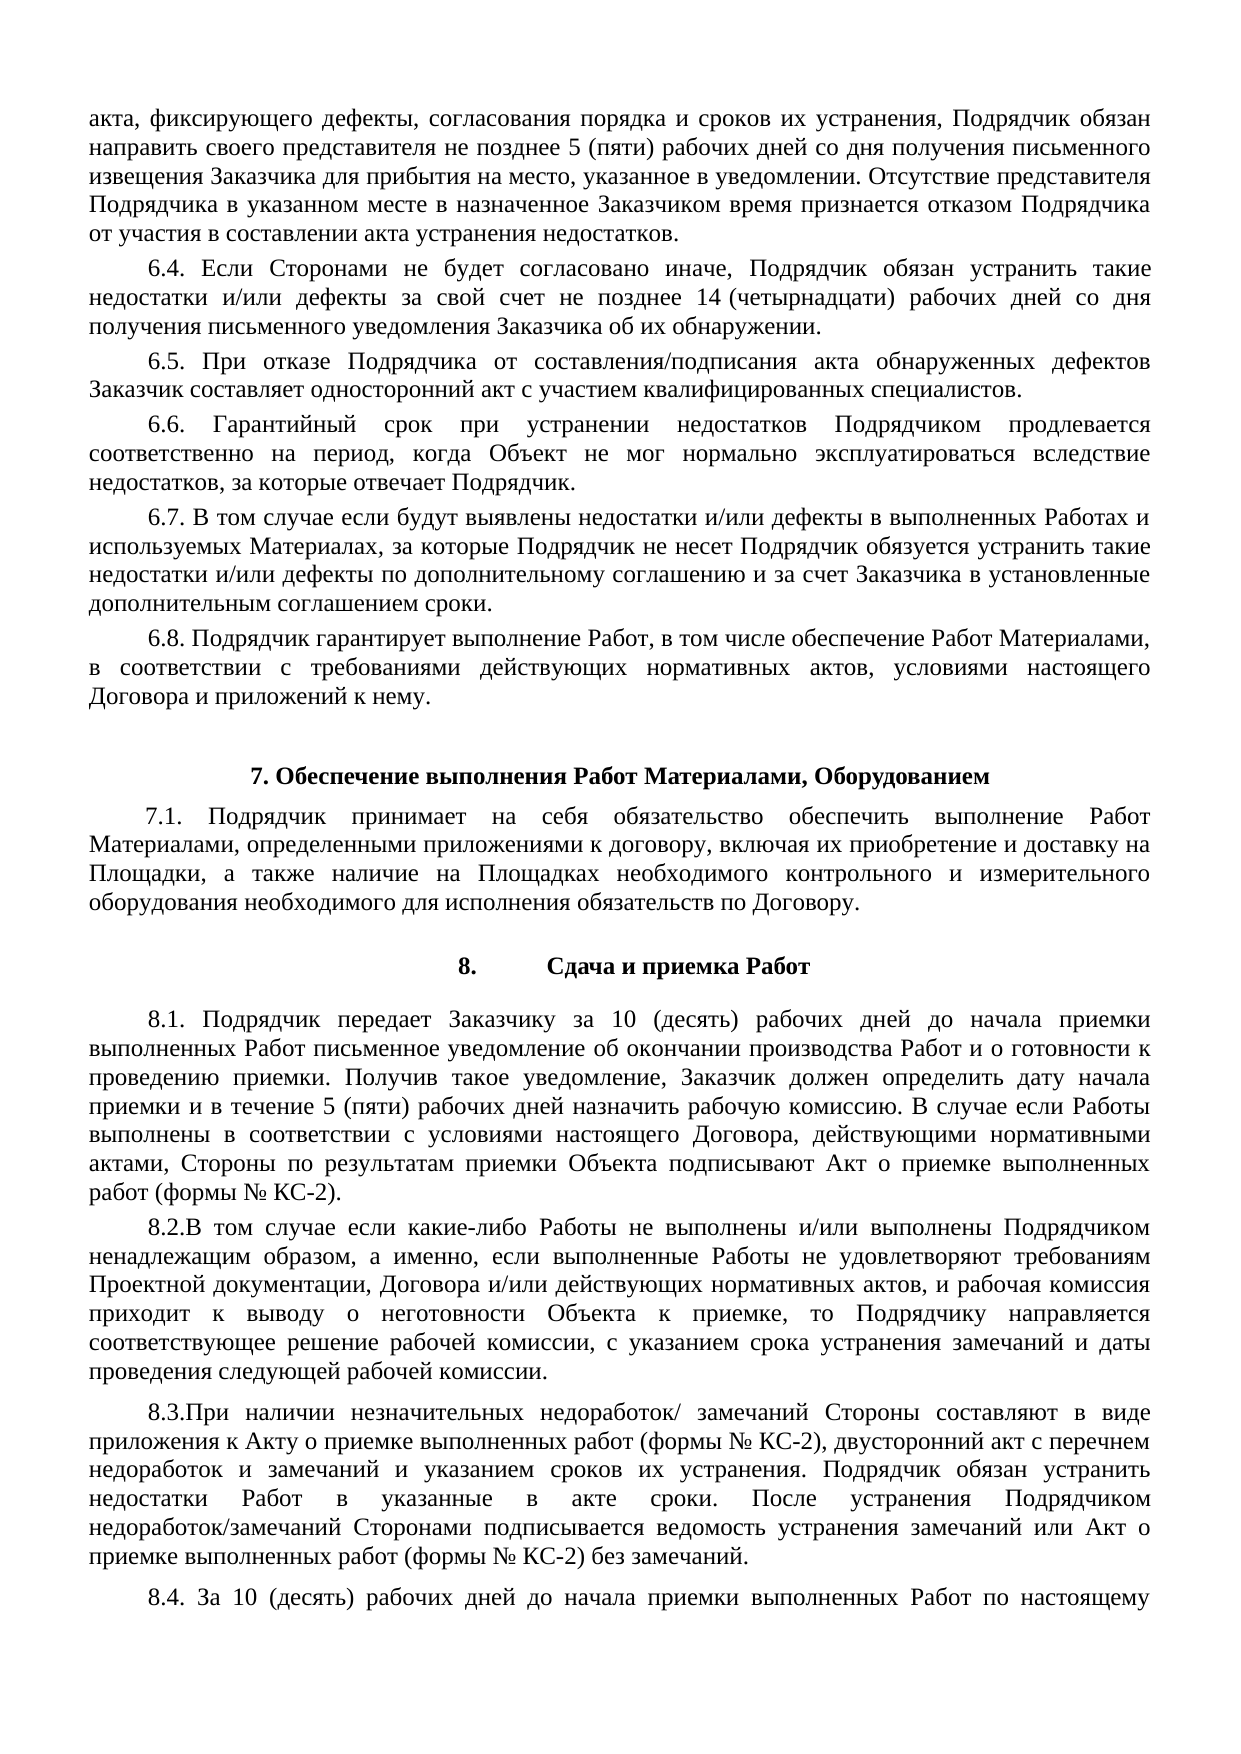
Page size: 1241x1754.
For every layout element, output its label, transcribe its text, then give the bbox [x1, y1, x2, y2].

text 8.3.При наличии незначительных недоработок/ замечаний Стороны составляют в виде приложения к Акту о приемке выполненных работ (формы № КС-2), двусторонний акт с перечнем недоработок и замечаний и указанием сроков их устранения. Подрядчик обязан устранить недостатки Работ в указанные в акте сроки. После устранения Подрядчиком недоработок/замечаний Сторонами подписывается ведомость устранения замечаний или Акт о приемке выполненных работ (формы № КС-2) без замечаний. [89, 1397, 1152, 1569]
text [89, 1582, 1152, 1611]
text 6.4. Если Сторонами не будет согласовано иначе, Подрядчик обязан устранить такие недостатки и/или дефекты за свой счет не позднее 14 (четырнадцати) рабочих дней со дня получения письменного уведомления Заказчика об их обнаружении. [89, 253, 1152, 339]
text 8.2.В том случае если какие-либо Работы не выполнены и/или выполнены Подрядчиком ненадлежащим образом, а именно, если выполненные Работы не удовлетворяют требованиям Проектной документации, Договора и/или действующих нормативных актов, и рабочая комиссия приходит к выводу о неготовности Объекта к приемке, то Подрядчику направляется соответствующее решение рабочей комиссии, с указанием срока устранения замечаний и даты проведения следующей рабочей комиссии. [89, 1212, 1152, 1384]
text 6.5. При отказе Подрядчика от составления/подписания акта обнаруженных дефектов Заказчик составляет односторонний акт с участием квалифицированных специалистов. [89, 346, 1152, 403]
text 7.1. Подрядчик принимает на себя обязательство обеспечить выполнение Работ Материалами, определенными приложениями к договору, включая их приобретение и доставку на Площадки, а также наличие на Площадках необходимого контрольного и измерительного оборудования необходимого для исполнения обязательств по Договору. [89, 801, 1152, 916]
text 8.1. Подрядчик передает Заказчику за 10 (десять) рабочих дней до начала приемки выполненных Работ письменное уведомление об окончании производства Работ и о готовности к проведению приемки. Получив такое уведомление, Заказчик должен определить дату начала приемки и в течение 5 (пяти) рабочих дней назначить рабочую комиссию. В случае если Работы выполнены в соответствии с условиями настоящего Договора, действующими нормативными актами, Стороны по результатам приемки Объекта подписывают Акт о приемке выполненных работ (формы № КС-2). [89, 1004, 1152, 1206]
list Сдача и приемка Работ [458, 951, 1152, 979]
text 6.7. В том случае если будут выявлены недостатки и/или дефекты в выполненных Работах и используемых Материалах, за которые Подрядчик не несет Подрядчик обязуется устранить такие недостатки и/или дефекты по дополнительному соглашению и за счет Заказчика в установленные дополнительным соглашением сроки. [89, 502, 1152, 617]
text 6.6. Гарантийный срок при устранении недостатков Подрядчиком продлевается соответственно на период, когда Объект не мог нормально эксплуатироваться вследствие недостатков, за которые отвечает Подрядчик. [89, 409, 1152, 496]
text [89, 103, 1152, 247]
text 6.8. Подрядчик гарантирует выполнение Работ, в том числе обеспечение Работ Материалами, в соответствии с требованиями действующих нормативных актов, условиями настоящего Договора и приложений к нему. [89, 623, 1152, 709]
text 7. Обеспечение выполнения Работ Материалами, Оборудованием [89, 761, 1152, 789]
